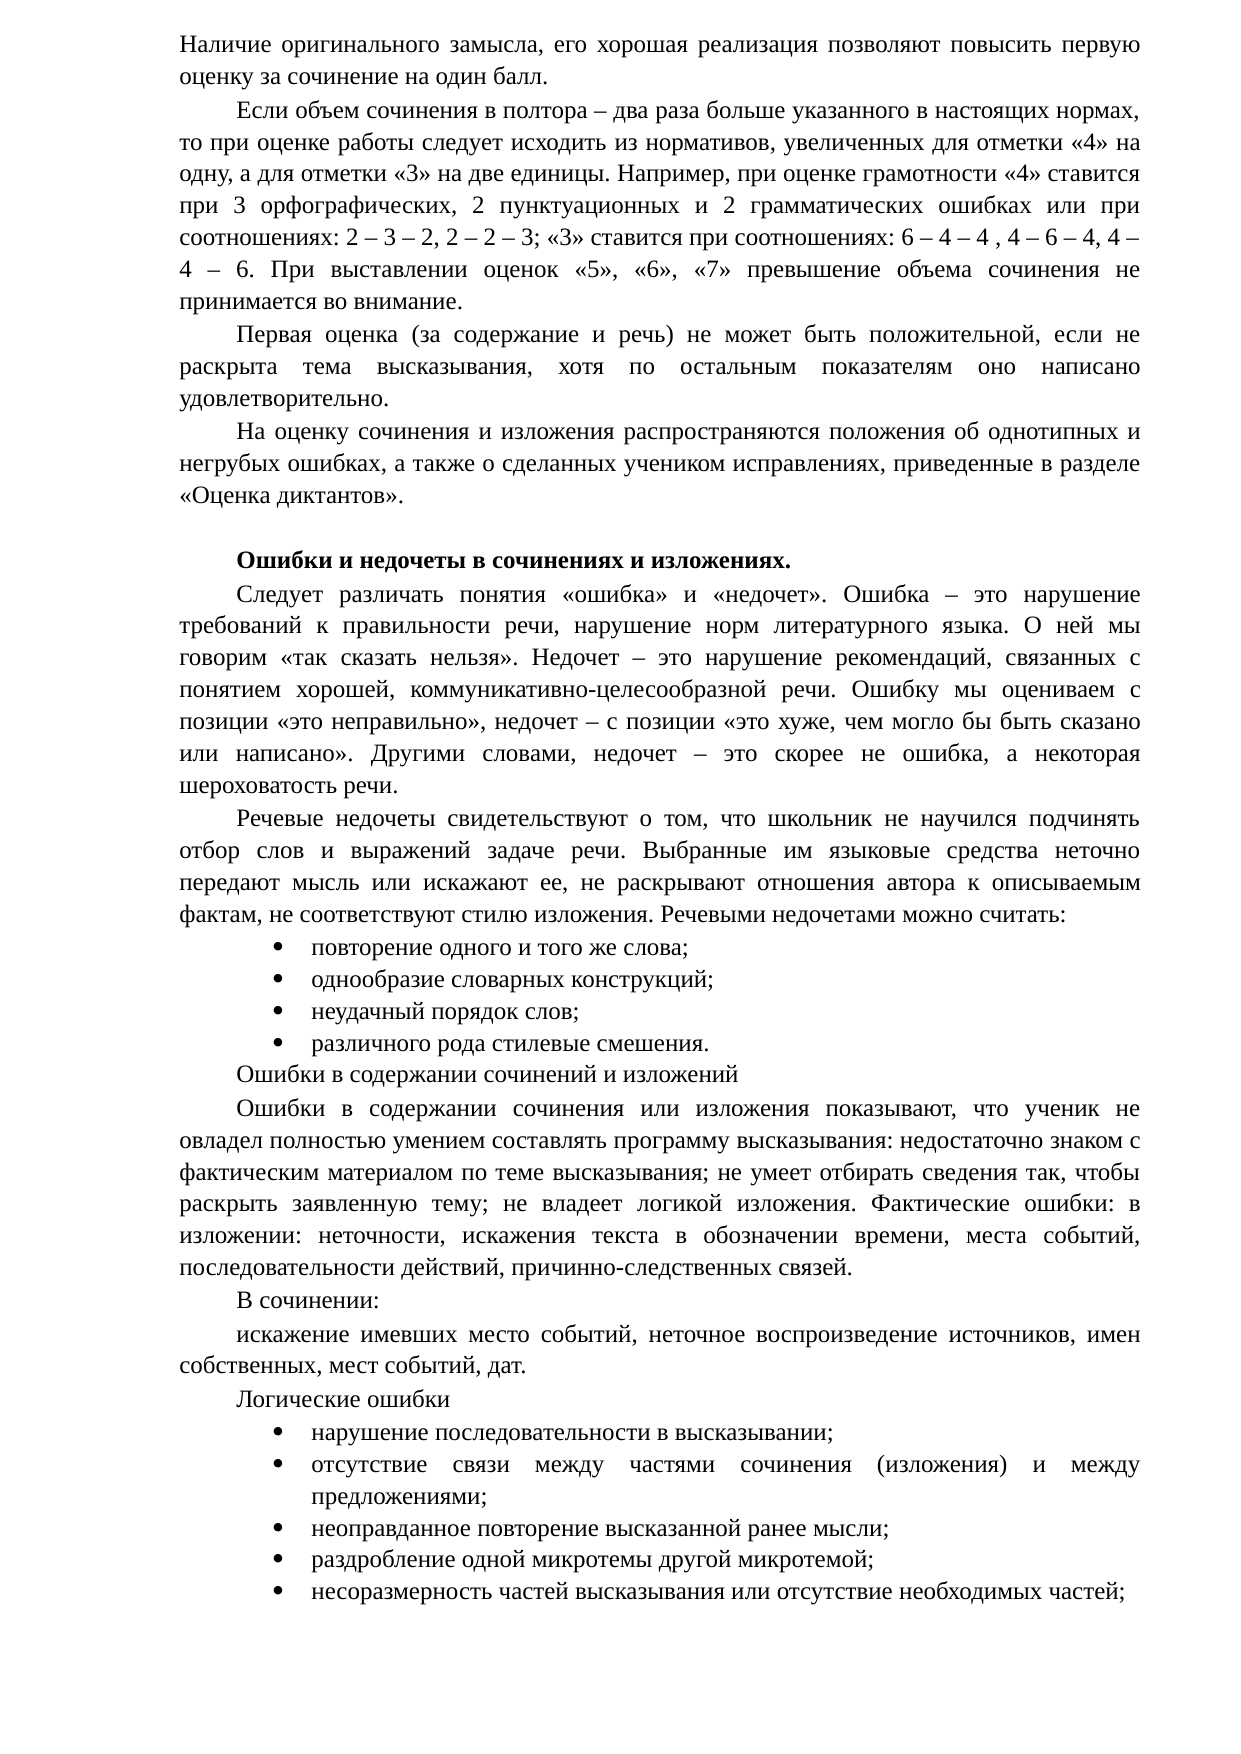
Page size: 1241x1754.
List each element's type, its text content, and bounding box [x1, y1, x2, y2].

text На оценку сочинения и изложения распространяются положения об однотипных и негрубых ошибках, а также о сделанных учеником исправлениях, приведенные в разделе «Оценка диктантов». [179, 416, 1141, 509]
text Речевые недочеты свидетельствуют о том, что школьник не научился подчинять отбор слов и выражений задаче речи. Выбранные им языковые средства неточно передают мысль или искажают ее, не раскрывают отношения автора к описываемым фактам, не соответствуют стилю изложения. Речевыми недочетами можно считать: [179, 803, 1141, 928]
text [179, 29, 1141, 90]
list нарушение последовательности в высказывании; [274, 1417, 1141, 1446]
text Если объем сочинения в полтора – два раза больше указанного в настоящих нормах, то при оценке работы следует исходить из нормативов, увеличенных для отметки «4» на одну, а для отметки «3» на две единицы. Например, при оценке грамотности «4» ставится при 3 орфографических, 2 пунктуационных и 2 грамматических ошибках или при соотношениях: 2 – 3 – 2, 2 – 2 – 3; «3» ставится при соотношениях: 6 – 4 – 4 , 4 – 6 – 4, 4 – 4 – 6. При выставлении оценок «5», «6», «7» превышение объема сочинения не принимается во внимание. [179, 95, 1141, 315]
text Ошибки и недочеты в сочинениях и изложениях. [179, 546, 1141, 574]
list неоправданное повторение высказанной ранее мысли; [274, 1513, 1141, 1541]
text Логические ошибки [179, 1384, 1141, 1412]
text искажение имевших место событий, неточное воспроизведение источников, имен собственных, мест событий, дат. [179, 1319, 1141, 1379]
text Первая оценка (за содержание и речь) не может быть положительной, если не раскрыта тема высказывания, хотя по остальным показателям оно написано удовлетворительно. [179, 319, 1141, 412]
list повторение одного и того же слова; [274, 932, 1141, 961]
list однообразие словарных конструкций; [274, 964, 1141, 993]
text В сочинении: [179, 1285, 1141, 1314]
list отсутствие связи между частями сочинения (изложения) и между предложениями; [274, 1449, 1141, 1509]
list неудачный порядок слов; [274, 996, 1141, 1024]
text Следует различать понятия «ошибка» и «недочет». Ошибка – это нарушение требований к правильности речи, нарушение норм литературного языка. О ней мы говорим «так сказать нельзя». Недочет – это нарушение рекомендаций, связанных с понятием хорошей, коммуникативно-целесообразной речи. Ошибку мы оцениваем с позиции «это неправильно», недочет – с позиции «это хуже, чем могло бы быть сказано или написано». Другими словами, недочет – это скорее не ошибка, а некоторая шероховатость речи. [179, 579, 1141, 799]
text Ошибки в содержании сочинений и изложений [179, 1059, 1141, 1088]
list различного рода стилевые смешения. [274, 1028, 1141, 1056]
list несоразмерность частей высказывания или отсутствие необходимых частей; [274, 1576, 1141, 1605]
list раздробление одной микротемы другой микротемой; [274, 1544, 1141, 1573]
text Ошибки в содержании сочинения или изложения показывают, что ученик не овладел полностью умением составлять программу высказывания: недостаточно знаком с фактическим материалом по теме высказывания; не умеет отбирать сведения так, чтобы раскрыть заявленную тему; не владеет логикой изложения. Фактические ошибки: в изложении: неточности, искажения текста в обозначении времени, места событий, последовательности действий, причинно-следственных связей. [179, 1093, 1141, 1281]
